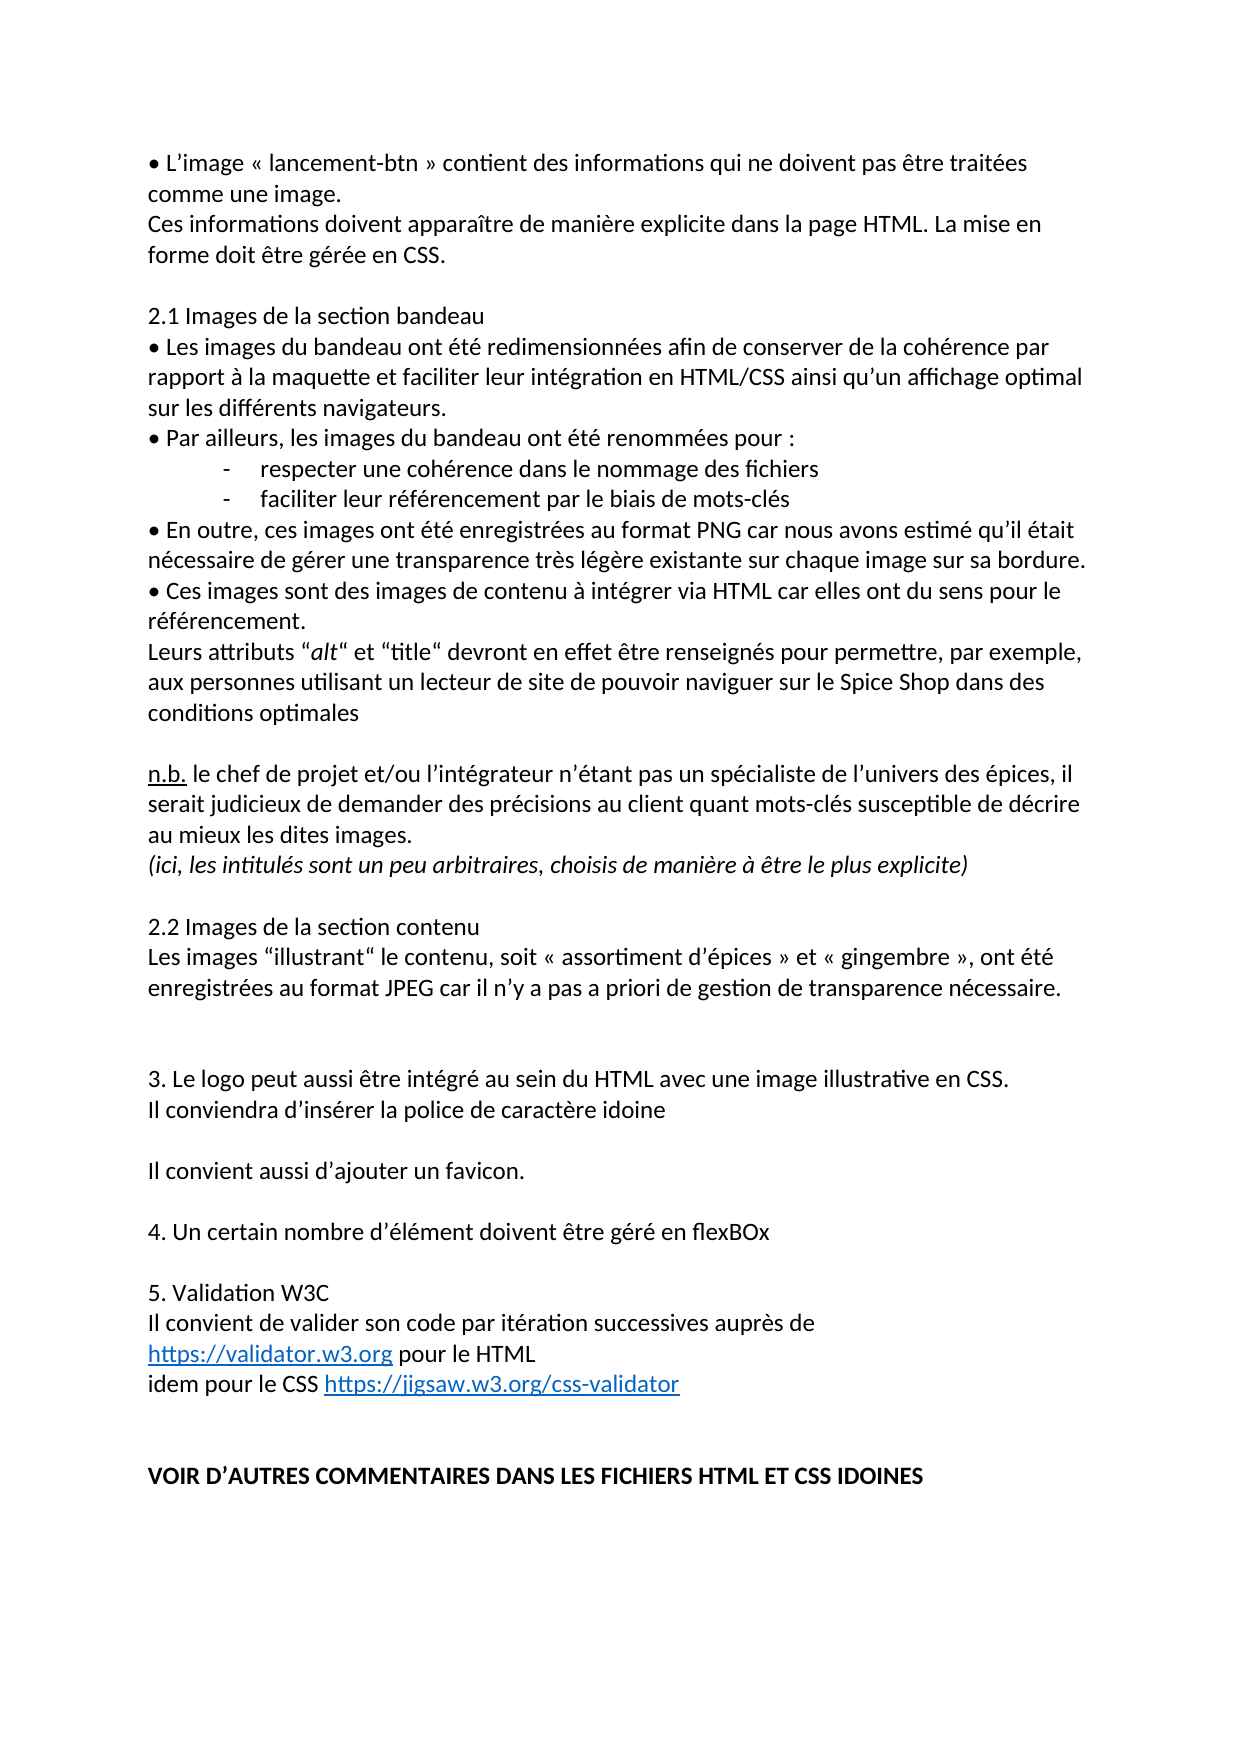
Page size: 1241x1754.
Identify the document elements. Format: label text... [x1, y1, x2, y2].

text 2.2 Images de la section contenu [148, 911, 1093, 941]
text • Ces images sont des images de contenu à intégrer via HTML car elles ont du sens pour le référencement. [148, 575, 1093, 636]
text • Les images du bandeau ont été redimensionnées afin de conserver de la cohérence par rapport à la maquette et faciliter leur intégration en HTML/CSS ainsi qu’un affichage optimal sur les différents navigateurs. [148, 331, 1093, 422]
text (ici, les intitulés sont un peu arbitraires, choisis de manière à être le plus explicite) [148, 849, 1093, 880]
text Les images “illustrant“ le contenu, soit « assortiment d’épices » et « gingembre », ont été enregistrées au format JPEG car il n’y a pas a priori de gestion de transparence nécessaire. [148, 941, 1093, 1002]
text • L’image « lancement-btn » contient des informations qui ne doivent pas être traitées comme une image. [148, 148, 1093, 209]
text 4. Un certain nombre d’élément doivent être géré en flexBOx [148, 1216, 1093, 1246]
text Il conviendra d’insérer la police de caractère idoine [148, 1094, 1093, 1124]
text • Par ailleurs, les images du bandeau ont été renommées pour : [148, 422, 1093, 453]
list respecter une cohérence dans le nommage des fichiers [223, 453, 1093, 483]
text Ces informations doivent apparaître de manière explicite dans la page HTML. La mise en forme doit être gérée en CSS. [148, 209, 1093, 270]
text VOIR D’AUTRES COMMENTAIRES DANS LES FICHIERS HTML ET CSS IDOINES [148, 1460, 1093, 1491]
text • En outre, ces images ont été enregistrées au format PNG car nous avons estimé qu’il était nécessaire de gérer une transparence très légère existante sur chaque image sur sa bordure. [148, 514, 1093, 575]
text https://validator.w3.org pour le HTML [148, 1338, 1093, 1368]
list faciliter leur référencement par le biais de mots-clés [223, 483, 1093, 514]
text 3. Le logo peut aussi être intégré au sein du HTML avec une image illustrative en CSS. [148, 1063, 1093, 1094]
text Il convient de valider son code par itération successives auprès de [148, 1307, 1093, 1338]
text idem pour le CSS https://jigsaw.w3.org/css-validator [148, 1368, 1093, 1399]
text Il convient aussi d’ajouter un favicon. [148, 1155, 1093, 1185]
text 2.1 Images de la section bandeau [148, 300, 1093, 331]
text Leurs attributs “alt“ et “title“ devront en effet être renseignés pour permettre, par exemple, aux personnes utilisant un lecteur de site de pouvoir naviguer sur le Spice Shop dans des conditions optimales [148, 636, 1093, 727]
text 5. Validation W3C [148, 1277, 1093, 1307]
text n.b. le chef de projet et/ou l’intégrateur n’étant pas un spécialiste de l’univers des épices, il serait judicieux de demander des précisions au client quant mots-clés susceptible de décrire au mieux les dites images. [148, 758, 1093, 849]
